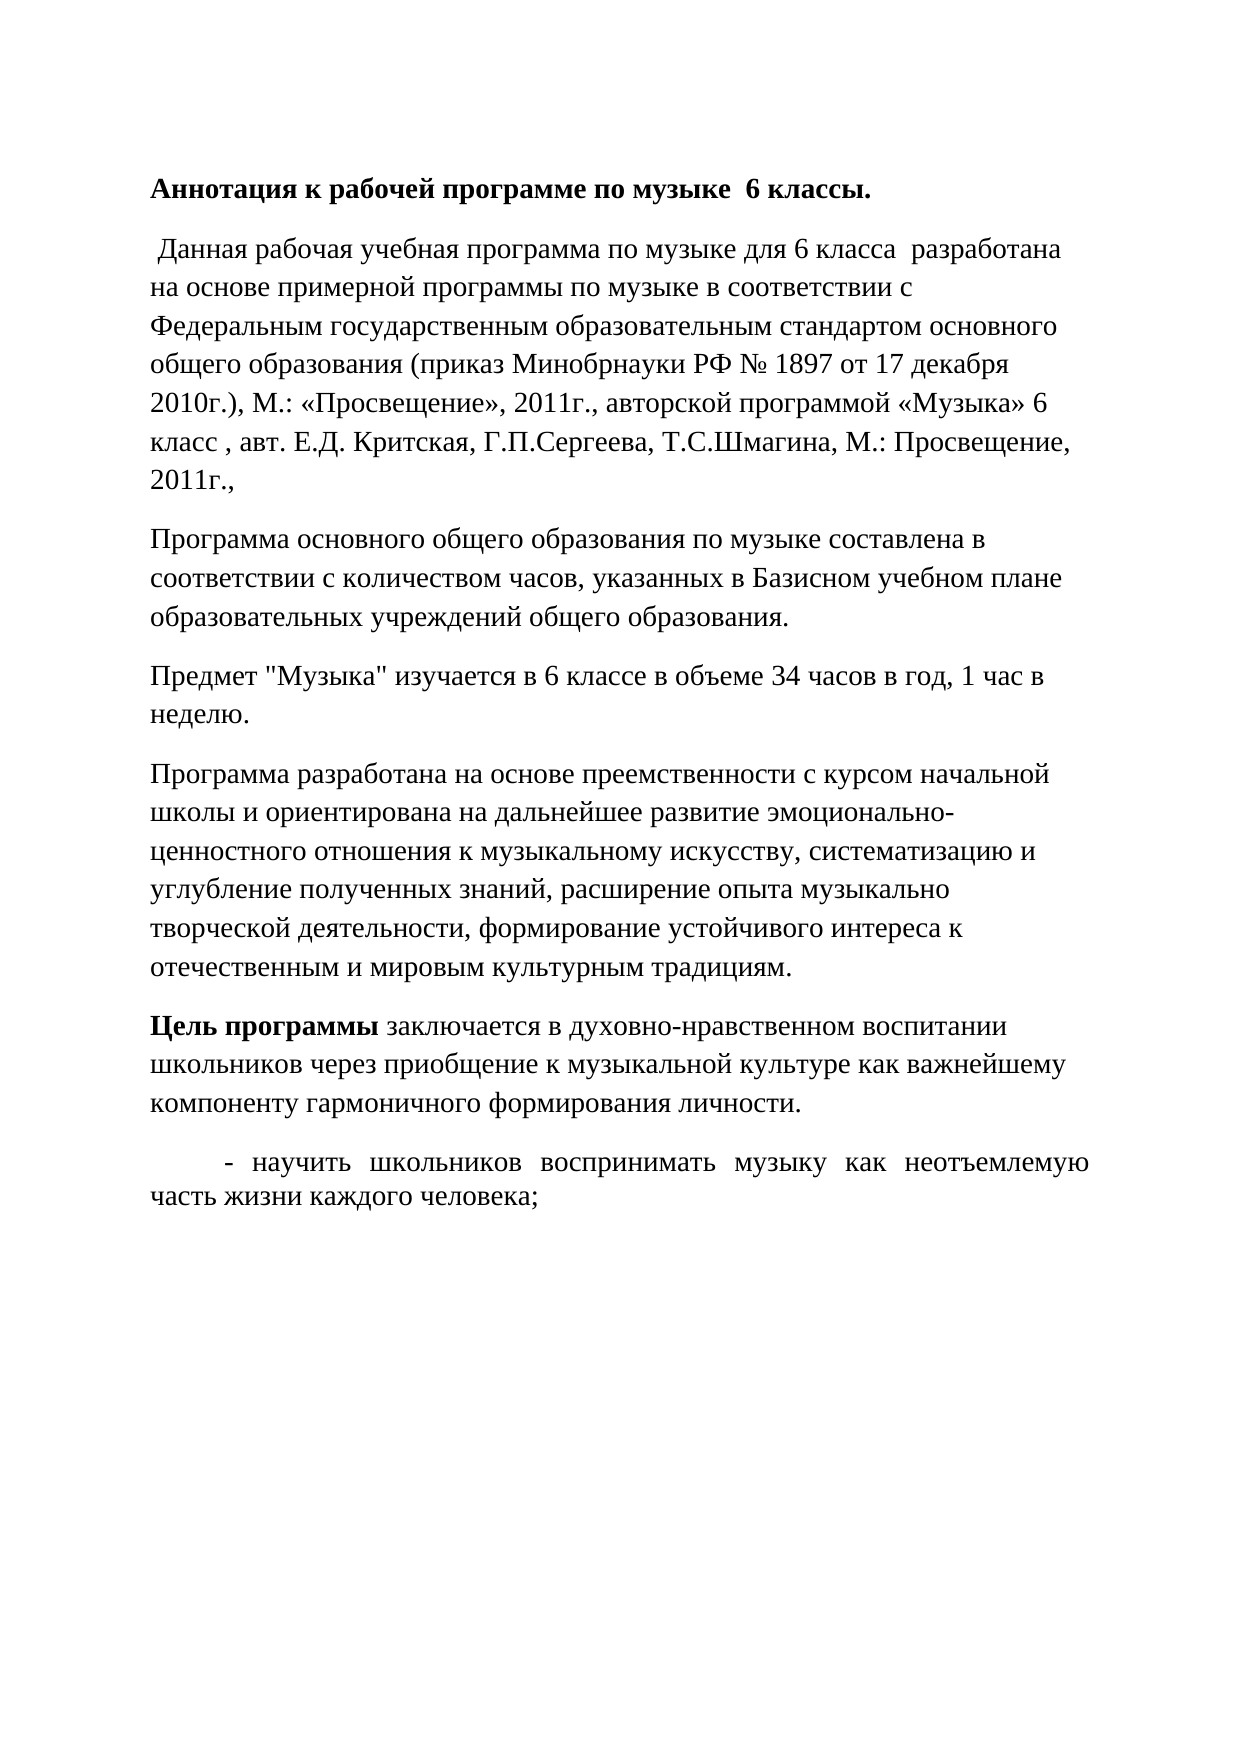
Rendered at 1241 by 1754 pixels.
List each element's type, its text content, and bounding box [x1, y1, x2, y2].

text Данная рабочая учебная программа по музыке для 6 класса разработана на основе примерной программы по музыке в соответствии с Федеральным государственным образовательным стандартом основного общего образования (приказ Минобрнауки РФ № 1897 от 17 декабря 2010г.), М.: «Просвещение», 2011г., авторской программой «Музыка» 6 класс , авт. Е.Д. Критская, Г.П.Сергеева, Т.С.Шмагина, М.: Просвещение, 2011г., [150, 231, 1090, 496]
text Программа основного общего образования по музыке составлена в соответствии с количеством часов, указанных в Базисном учебном плане образовательных учреждений общего образования. [150, 522, 1090, 632]
text Цель программы заключается в духовно-нравственном воспитании школьников через приобщение к музыкальной культуре как важнейшему компоненту гармоничного формирования личности. [150, 1008, 1090, 1119]
text Аннотация к рабочей программе по музыке 6 классы. [150, 172, 1090, 205]
text Предмет "Музыка" изучается в 6 классе в объеме 34 часов в год, 1 час в неделю. [150, 658, 1090, 730]
text - научить школьников воспринимать музыку как неотъемлемую часть жизни каждого человека; [150, 1144, 1090, 1212]
text Программа разработана на основе преемственности с курсом начальной школы и ориентирована на дальнейшее развитие эмоционально-ценностного отношения к музыкальному искусству, систематизацию и углубление полученных знаний, расширение опыта музыкально творческой деятельности, формирование устойчивого интереса к отечественным и мировым культурным традициям. [150, 756, 1090, 982]
